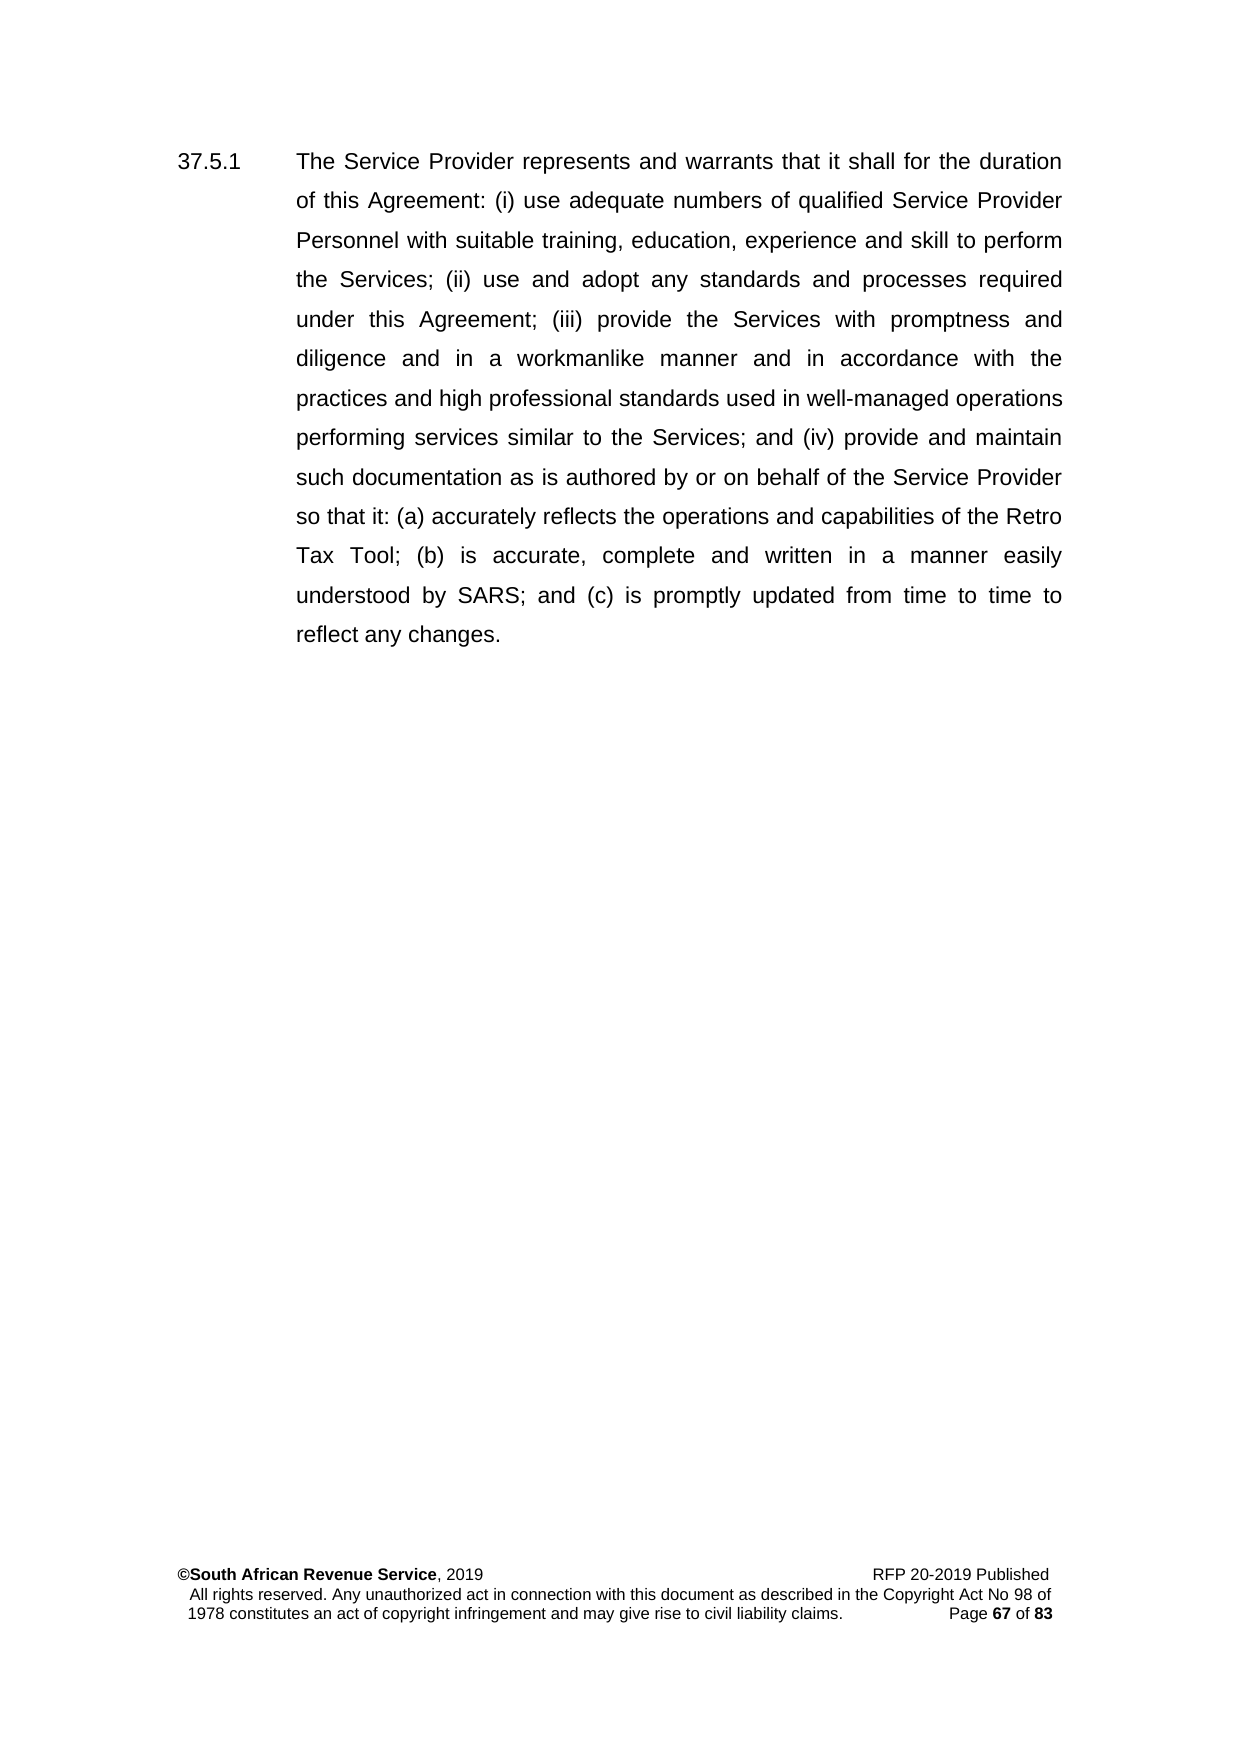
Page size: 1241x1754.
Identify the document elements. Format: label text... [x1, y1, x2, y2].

subtitle The Service Provider represents and warrants that it shall for the duration of this Agreement: (i) use adequate numbers of qualified Service Provider Personnel with suitable training, education, experience and skill to perform the Services; (ii) use and adopt any standards and processes required under this Agreement; (iii) provide the Services with promptness and diligence and in a workmanlike manner and in accordance with the practices and high professional standards used in well-managed operations performing services similar to the Services; and (iv) provide and maintain such documentation as is authored by or on behalf of the Service Provider so that it: (a) accurately reflects the operations and capabilities of the Retro Tax Tool; (b) is accurate, complete and written in a manner easily understood by SARS; and (c) is promptly updated from time to time to reflect any changes. [177, 148, 1063, 648]
